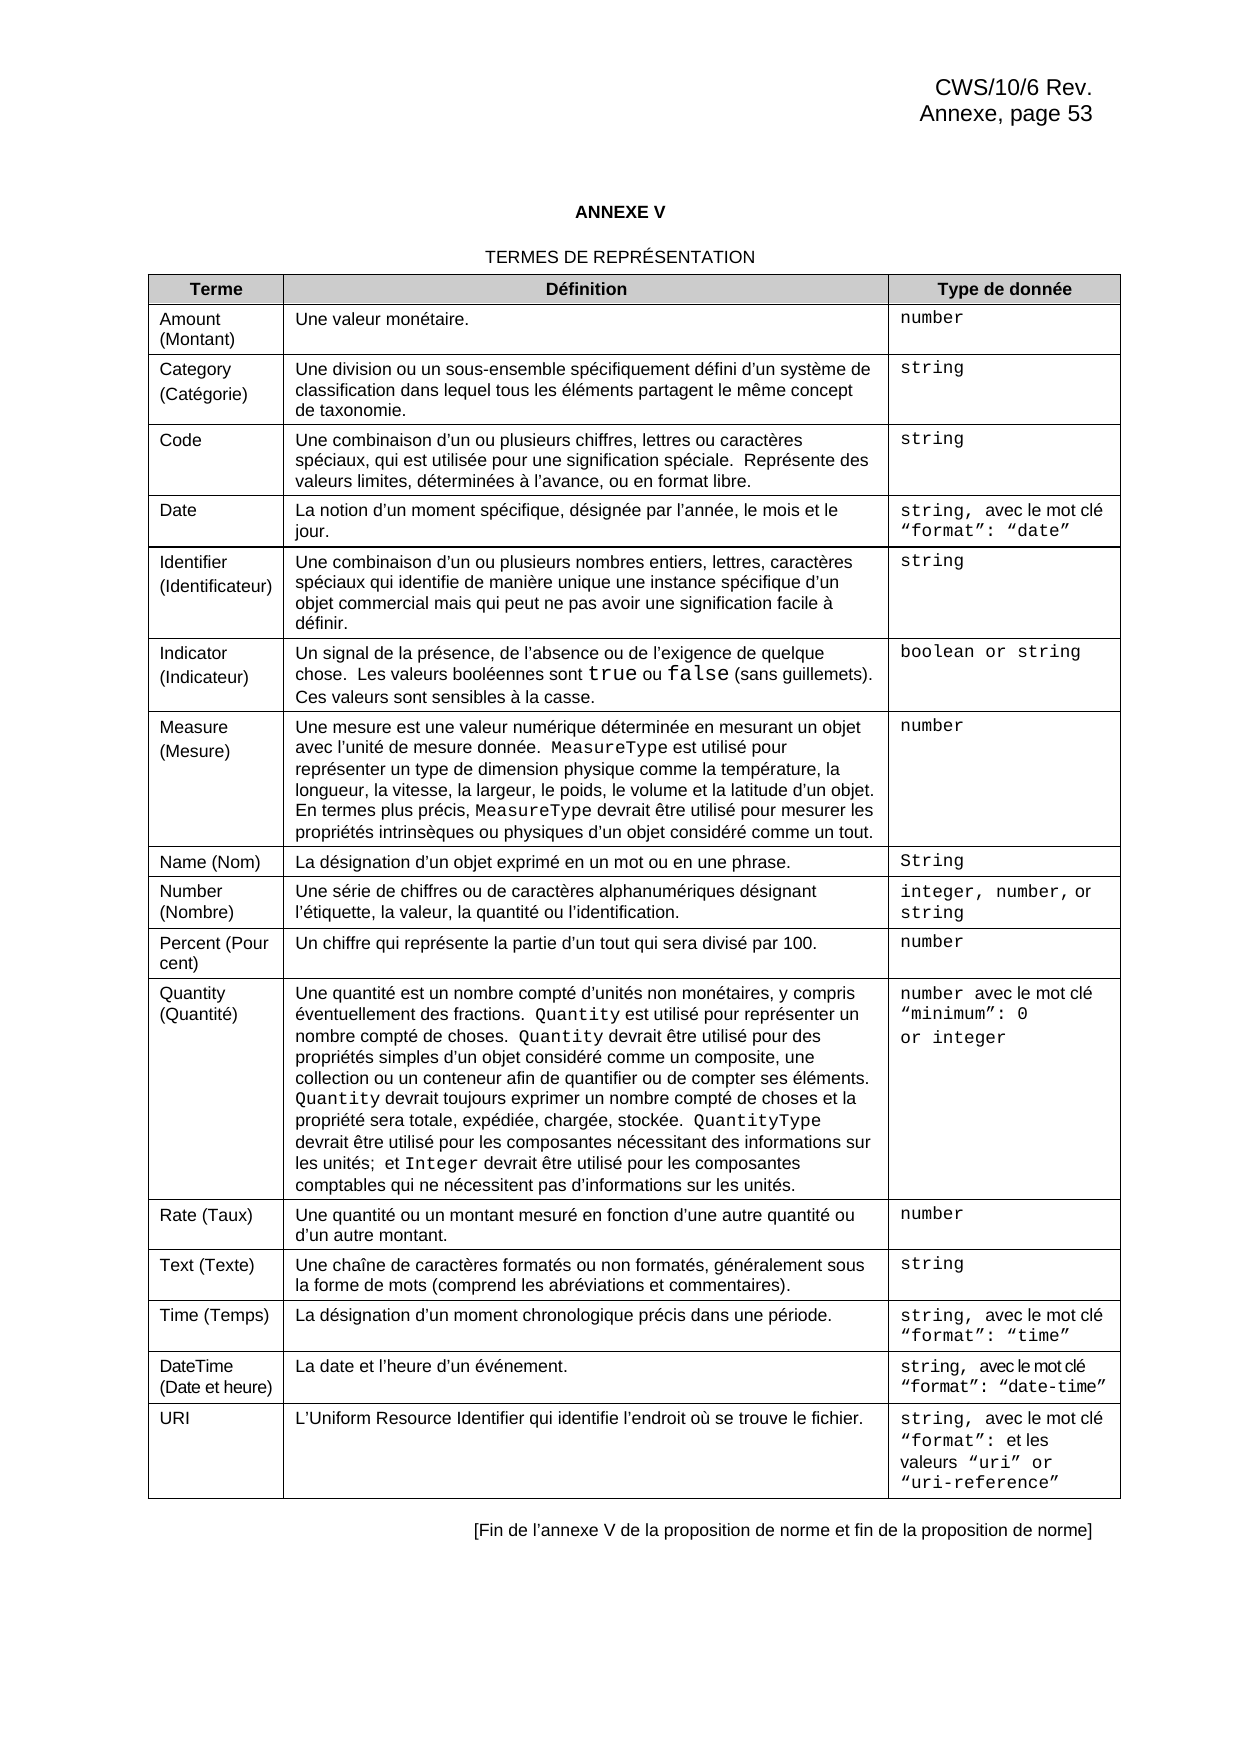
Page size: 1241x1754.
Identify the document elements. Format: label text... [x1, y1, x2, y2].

table_cell string [889, 1250, 1120, 1299]
table_cell number [889, 712, 1120, 846]
table_cell boolean or string [889, 639, 1120, 711]
table_cell La date et l’heure d’un événement. [284, 1352, 888, 1402]
table_cell Percent (Pour cent) [149, 929, 283, 978]
table_cell Measure (Mesure) [149, 712, 283, 846]
table_cell Quantity (Quantité) [149, 979, 283, 1199]
table_cell Rate (Taux) [149, 1200, 283, 1249]
table_cell Number (Nombre) [149, 877, 283, 927]
table_cell Une série de chiffres ou de caractères alphanumériques désignant l’étiquette, la valeur, la quantité ou l’identification. [284, 877, 888, 927]
table_cell integer, number, or string [889, 877, 1120, 927]
table_cell La notion d’un moment spécifique, désignée par l’année, le mois et le jour. [284, 496, 888, 546]
table_cell Une mesure est une valeur numérique déterminée en mesurant un objet avec l’unité de mesure donnée. MeasureType est utilisé pour représenter un type de dimension physique comme la température, la longueur, la vitesse, la largeur, le poids, le volume et la latitude d’un objet. En termes plus précis, MeasureType devrait être utilisé pour mesurer les propriétés intrinsèques ou physiques d’un objet considéré comme un tout. [284, 712, 888, 846]
subtitle TERMES DE REPRÉSENTATION [148, 247, 1093, 267]
table_cell string [889, 355, 1120, 424]
table_cell Time (Temps) [149, 1301, 283, 1351]
table_cell number [889, 1200, 1120, 1249]
table_cell Une chaîne de caractères formatés ou non formatés, généralement sous la forme de mots (comprend les abréviations et commentaires). [284, 1250, 888, 1299]
table_header Type de donnée [889, 275, 1120, 303]
table_cell Une quantité ou un montant mesuré en fonction d’une autre quantité ou d’un autre montant. [284, 1200, 888, 1249]
table_cell number [889, 305, 1120, 354]
table_cell string, avec le mot clé “format”: et les valeurs “uri” or “uri-reference” [889, 1404, 1120, 1498]
table_cell DateTime (Date et heure) [149, 1352, 283, 1402]
table_cell Text (Texte) [149, 1250, 283, 1299]
table_cell Un signal de la présence, de l’absence ou de l’exigence de quelque chose. Les valeurs booléennes sont true ou false (sans guillemets). Ces valeurs sont sensibles à la casse. [284, 639, 888, 711]
table_cell string, avec le mot clé “format”: “time” [889, 1301, 1120, 1351]
text [Fin de l’annexe V de la proposition de norme et fin de la proposition de norme] [148, 1519, 1093, 1540]
table_cell La désignation d’un objet exprimé en un mot ou en une phrase. [284, 847, 888, 876]
table_cell Name (Nom) [149, 847, 283, 876]
table_cell string [889, 548, 1120, 637]
table_cell Une combinaison d’un ou plusieurs chiffres, lettres ou caractères spéciaux, qui est utilisée pour une signification spéciale. Représente des valeurs limites, déterminées à l’avance, ou en format libre. [284, 425, 888, 495]
table_cell Une combinaison d’un ou plusieurs nombres entiers, lettres, caractères spéciaux qui identifie de manière unique une instance spécifique d’un objet commercial mais qui peut ne pas avoir une signification facile à définir. [284, 548, 888, 637]
table_cell String [889, 847, 1120, 876]
table_cell Date [149, 496, 283, 546]
table_cell L’Uniform Resource Identifier qui identifie l’endroit où se trouve le fichier. [284, 1404, 888, 1498]
subtitle ANNEXE V [148, 202, 1093, 222]
table_cell number avec le mot clé “minimum”: 0 or integer [889, 979, 1120, 1199]
table_cell Une quantité est un nombre compté d’unités non monétaires, y compris éventuellement des fractions. Quantity est utilisé pour représenter un nombre compté de choses. Quantity devrait être utilisé pour des propriétés simples d’un objet considéré comme un composite, une collection ou un conteneur afin de quantifier ou de compter ses éléments. Quantity devrait toujours exprimer un nombre compté de choses et la propriété sera totale, expédiée, chargée, stockée. QuantityType devrait être utilisé pour les composantes nécessitant des informations sur les unités; et Integer devrait être utilisé pour les composantes comptables qui ne nécessitent pas d’informations sur les unités. [284, 979, 888, 1199]
table_cell Identifier (Identificateur) [149, 548, 283, 637]
table_cell string, avec le mot clé “format”: “date-time” [889, 1352, 1120, 1402]
table_cell string [889, 425, 1120, 495]
table_cell Indicator (Indicateur) [149, 639, 283, 711]
table_cell Category (Catégorie) [149, 355, 283, 424]
table_cell La désignation d’un moment chronologique précis dans une période. [284, 1301, 888, 1351]
table_cell Une valeur monétaire. [284, 305, 888, 354]
table_cell Un chiffre qui représente la partie d’un tout qui sera divisé par 100. [284, 929, 888, 978]
table_cell Une division ou un sous-ensemble spécifiquement défini d’un système de classification dans lequel tous les éléments partagent le même concept de taxonomie. [284, 355, 888, 424]
table_cell number [889, 929, 1120, 978]
table_header Définition [284, 275, 888, 303]
table_cell Code [149, 425, 283, 495]
table_cell URI [149, 1404, 283, 1498]
table_header Terme [149, 275, 283, 303]
table_cell Amount (Montant) [149, 305, 283, 354]
table_cell string, avec le mot clé “format”: “date” [889, 496, 1120, 546]
